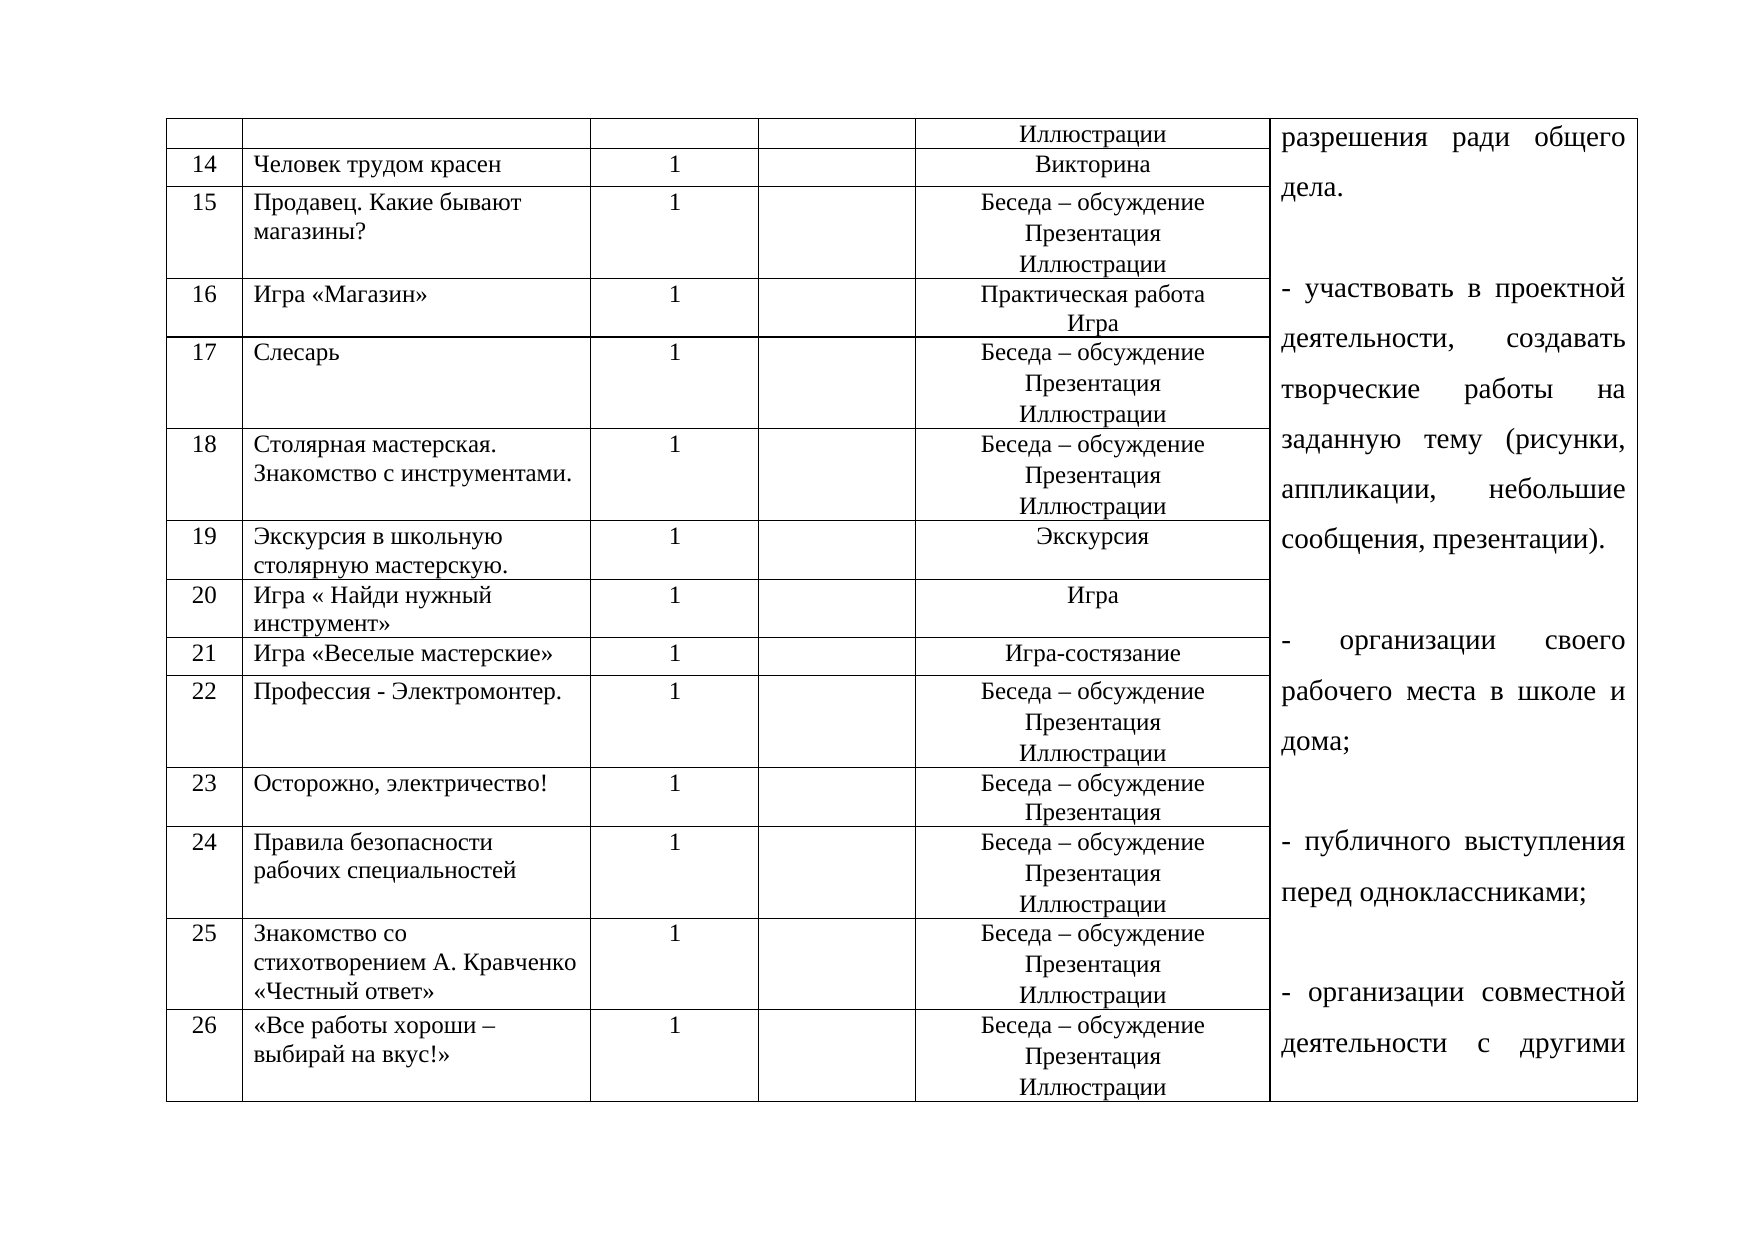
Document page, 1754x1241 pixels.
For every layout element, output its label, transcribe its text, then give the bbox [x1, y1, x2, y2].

table_cell 19 [167, 521, 242, 579]
table_cell 23 [167, 768, 242, 826]
table_cell 15 [167, 187, 242, 278]
table_cell 1 [591, 338, 758, 428]
table_cell 22 [167, 676, 242, 767]
table_cell 1 [591, 768, 758, 826]
table_cell 21 [167, 638, 242, 675]
table_cell Беседа – обсуждение Презентация [916, 768, 1269, 826]
table_cell 1 [591, 149, 758, 186]
table_cell 1 [591, 638, 758, 675]
table_cell [759, 768, 915, 826]
table_cell 1 [591, 119, 758, 148]
table_cell Игра «Магазин» [243, 279, 590, 336]
table_cell 1 [591, 279, 758, 336]
table_cell Человек трудом красен [243, 149, 590, 186]
table_cell [759, 676, 915, 767]
table_cell 1 [591, 1010, 758, 1101]
table_cell 1 [591, 429, 758, 520]
table_cell [759, 187, 915, 278]
table_cell [759, 429, 915, 520]
table_cell 20 [167, 580, 242, 637]
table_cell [916, 119, 1269, 148]
table_cell Экскурсия [916, 521, 1269, 579]
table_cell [916, 919, 1269, 1009]
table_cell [243, 119, 590, 148]
table_cell Беседа – обсуждение Презентация Иллюстрации [916, 676, 1269, 767]
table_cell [916, 187, 1269, 278]
table_cell Столярная мастерская. Знакомство с инструментами. [243, 429, 590, 520]
table_cell [759, 521, 915, 579]
table_cell [759, 919, 915, 1009]
table_cell Беседа – обсуждение Презентация Иллюстрации [916, 429, 1269, 520]
table_cell Правила безопасности рабочих специальностей [243, 827, 590, 917]
table_cell 1 [591, 676, 758, 767]
table_cell [759, 149, 915, 186]
table_cell [759, 338, 915, 428]
table_cell Экскурсия в школьную столярную мастерскую. [243, 521, 590, 579]
table_cell Игра « Найди нужный инструмент» [243, 580, 590, 637]
table_cell Игра «Веселые мастерские» [243, 638, 590, 675]
table_cell Беседа – обсуждение Презентация Иллюстрации [916, 827, 1269, 917]
table_cell [759, 638, 915, 675]
table_cell [759, 827, 915, 917]
table_cell 1 [591, 187, 758, 278]
table_cell 16 [167, 279, 242, 336]
table_cell Игра-состязание [916, 638, 1269, 675]
table_cell Слесарь [243, 338, 590, 428]
table_cell «Все работы хороши – выбирай на вкус!» [243, 1010, 590, 1101]
table_cell 17 [167, 338, 242, 428]
table_cell Беседа – обсуждение Презентация Иллюстрации [916, 338, 1269, 428]
table_cell 18 [167, 429, 242, 520]
table_cell 26 [167, 1010, 242, 1101]
table_cell 14 [167, 149, 242, 186]
table_cell 1 [591, 521, 758, 579]
table_cell 13 [167, 119, 242, 148]
table_cell [759, 1010, 915, 1101]
table_cell 24 [167, 827, 242, 917]
table_cell 25 [167, 919, 242, 1009]
table_cell [759, 279, 915, 336]
table_cell Осторожно, электричество! [243, 768, 590, 826]
table_cell 1 [591, 827, 758, 917]
table_cell Викторина [916, 149, 1269, 186]
table_cell 1 [591, 919, 758, 1009]
table_cell Знакомство со стихотворением А. Кравченко «Честный ответ» [243, 919, 590, 1009]
table_cell Практическая работа Игра [916, 279, 1269, 336]
table_cell Продавец. Какие бывают магазины? [243, 187, 590, 278]
table_cell [759, 119, 915, 148]
table_cell Игра [916, 580, 1269, 637]
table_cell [916, 1010, 1269, 1101]
table_cell Профессия - Электромонтер. [243, 676, 590, 767]
table_cell [759, 580, 915, 637]
table_cell 1 [591, 580, 758, 637]
